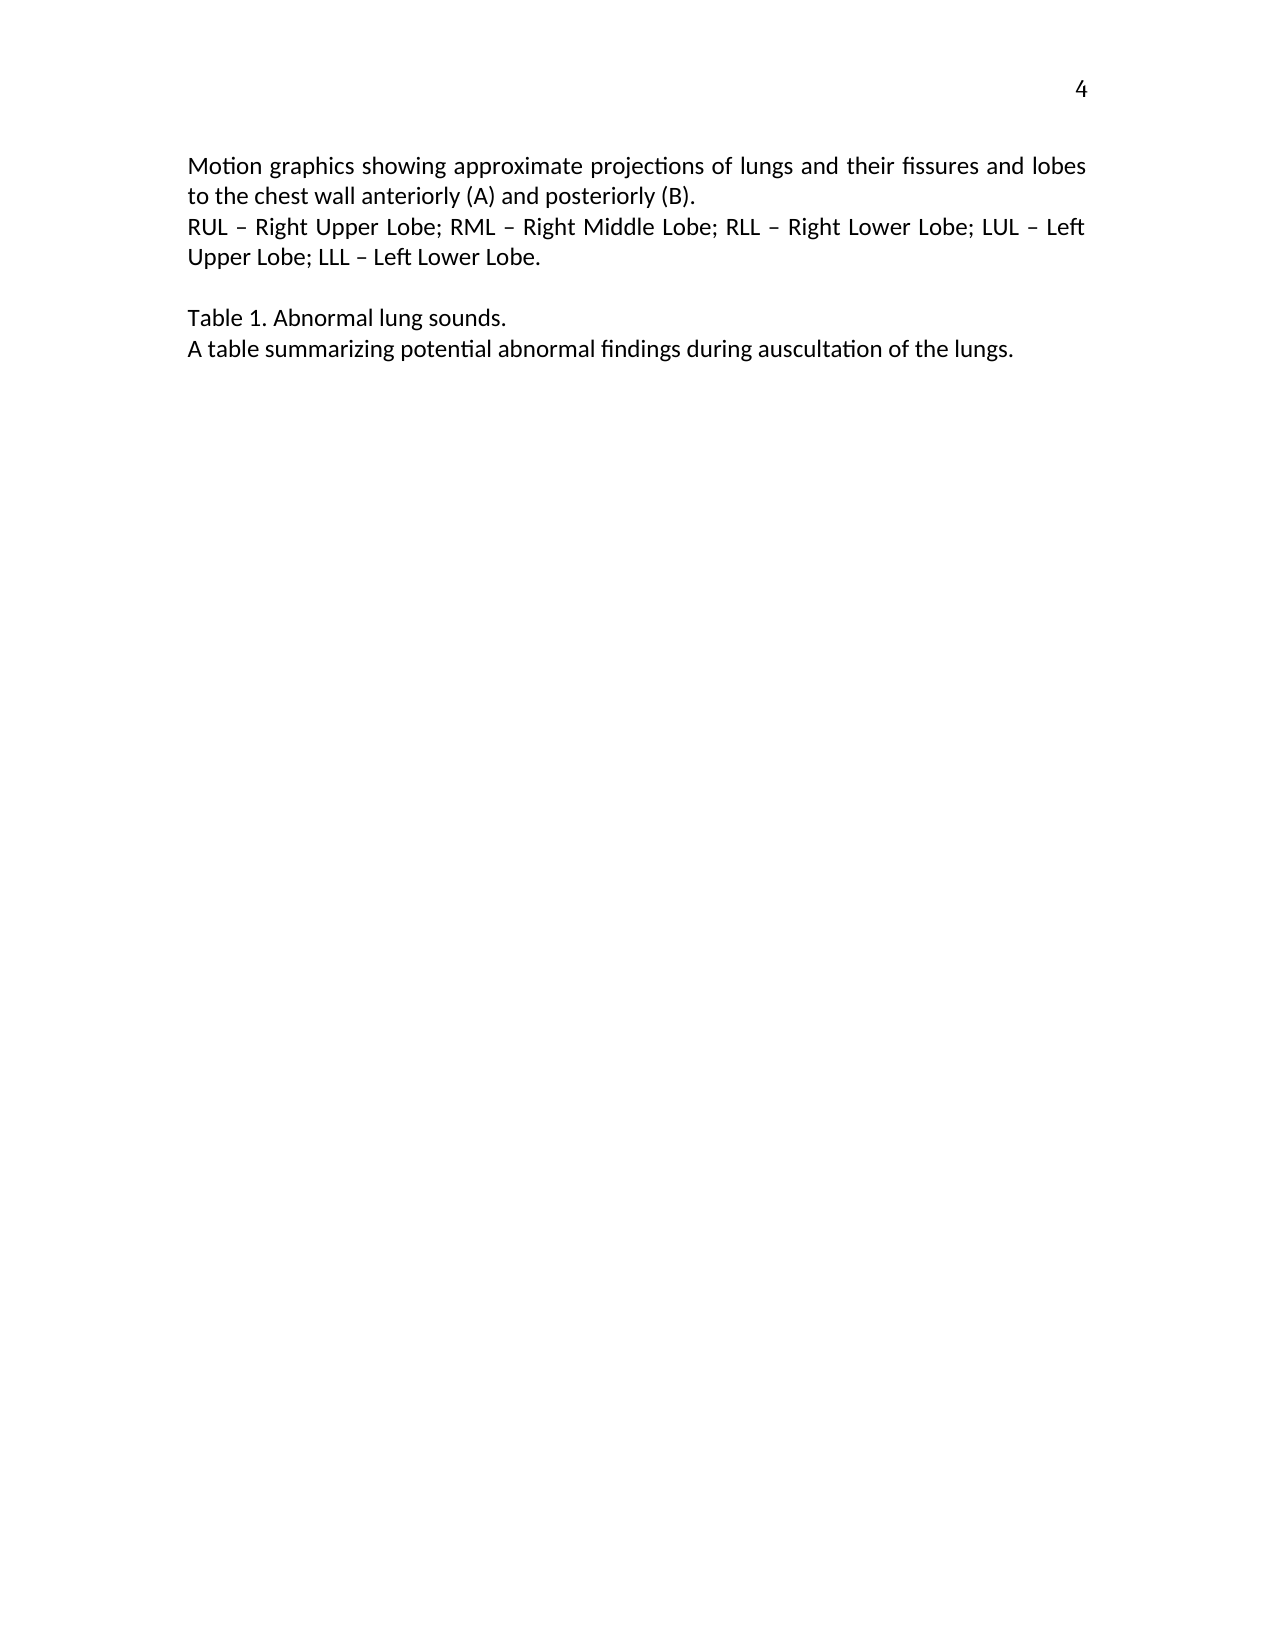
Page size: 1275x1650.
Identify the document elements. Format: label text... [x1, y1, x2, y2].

text Table 1. Abnormal lung sounds. [187, 303, 1087, 333]
text A table summarizing potential abnormal findings during auscultation of the lungs. [187, 333, 1087, 364]
text Motion graphics showing approximate projections of lungs and their fissures and lobes to the chest wall anteriorly (A) and posteriorly (B). [187, 150, 1087, 211]
text RUL – Right Upper Lobe; RML – Right Middle Lobe; RLL – Right Lower Lobe; LUL – Left Upper Lobe; LLL – Left Lower Lobe. [187, 211, 1087, 272]
